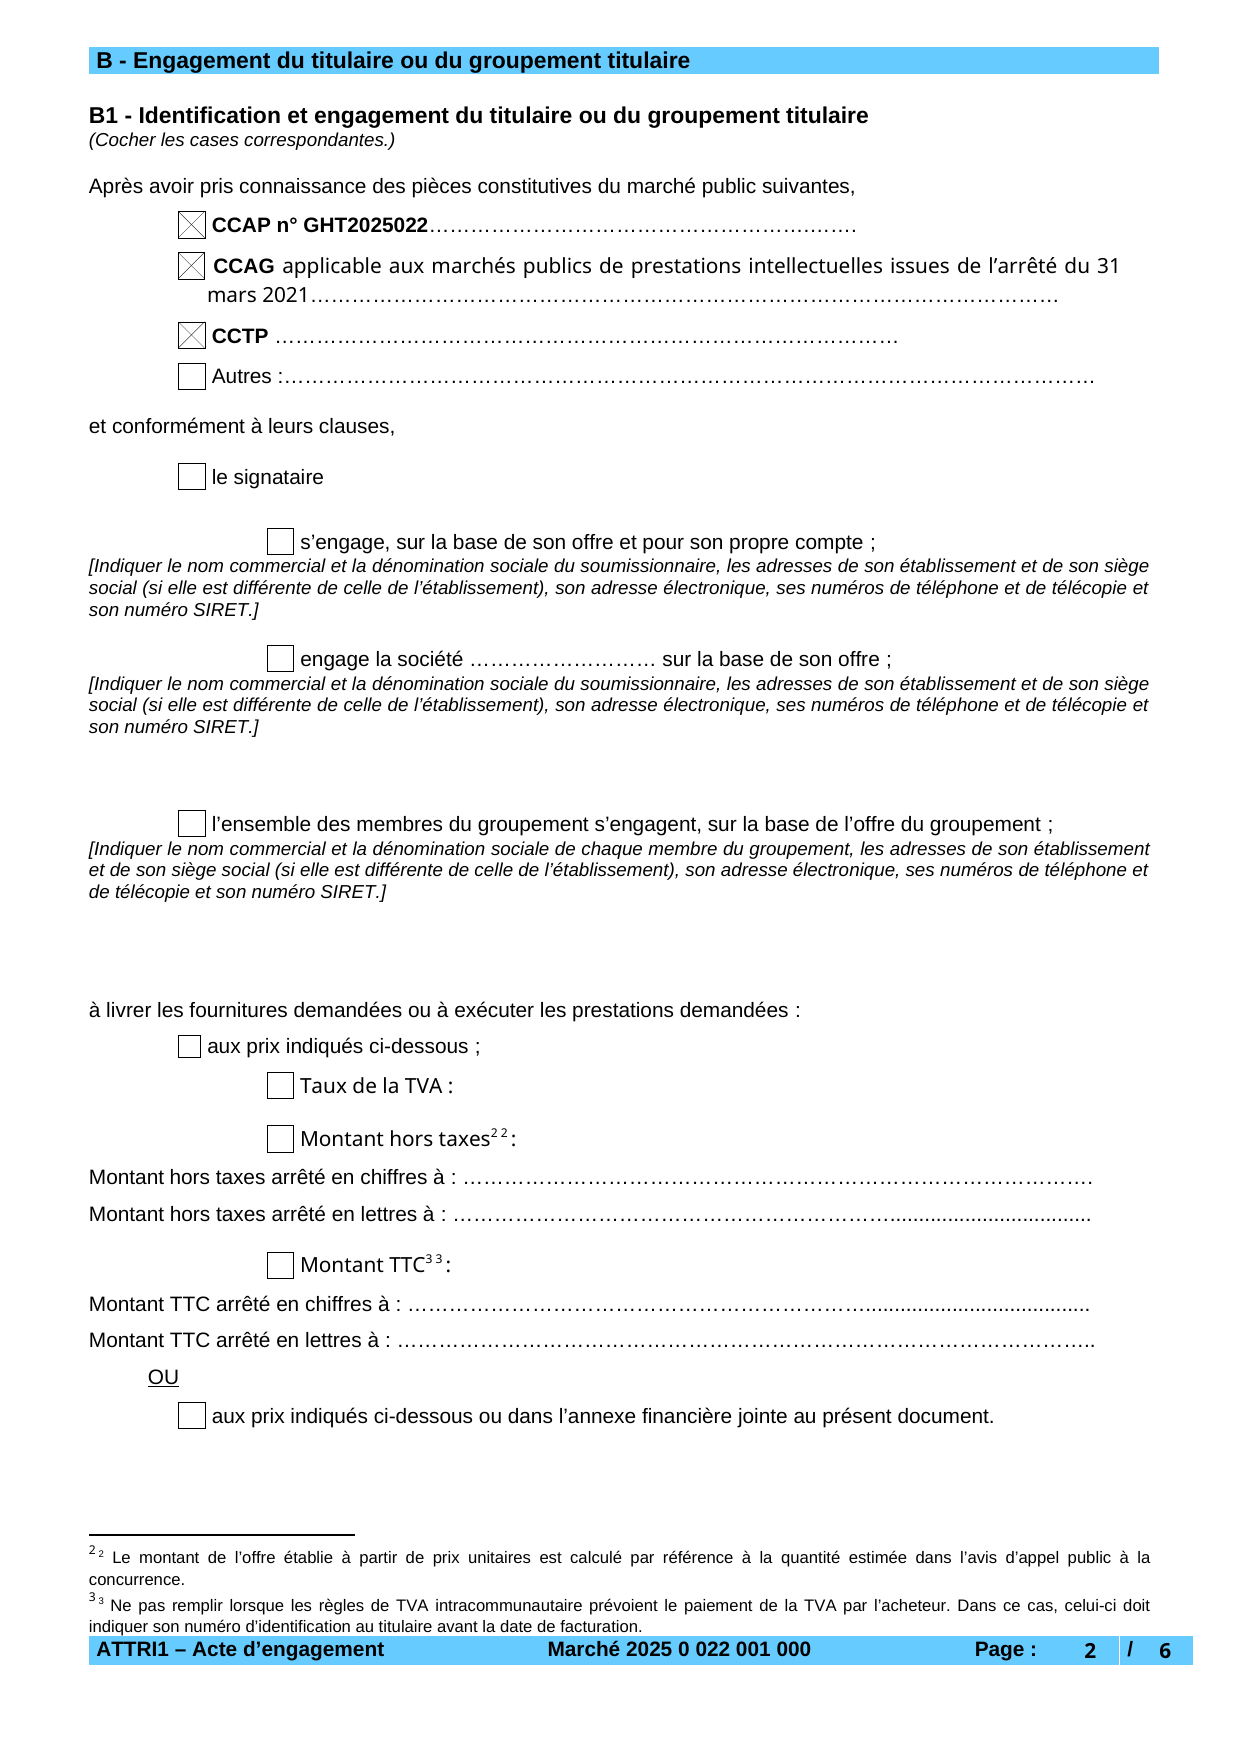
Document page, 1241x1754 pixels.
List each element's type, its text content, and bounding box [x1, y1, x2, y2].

text [Indiquer le nom commercial et la dénomination sociale du soumissionnaire, les adresses de son établissement et de son siège social (si elle est différente de celle de l’établissement), son adresse électronique, ses numéros de téléphone et de télécopie et son numéro SIRET.] [89, 672, 1152, 737]
text Montant TTC arrêté en lettres à : ……………………………………………………………………………………….. [89, 1328, 1152, 1352]
text aux prix indiqués ci-dessous ; [89, 1034, 1152, 1058]
subtitle B1 - Identification et engagement du titulaire ou du groupement titulaire [89, 102, 1152, 128]
text le signataire [177, 462, 1152, 490]
text l’ensemble des membres du groupement s’engagent, sur la base de l’offre du groupement ; [177, 809, 1152, 837]
table_header B - Engagement du titulaire ou du groupement titulaire [89, 47, 1159, 74]
text CCAG applicable aux marchés publics de prestations intellectuelles issues de l’arrêté du 31 mars 2021……………………………………………………………………………………………… [177, 251, 1122, 308]
text Montant hors taxes arrêté en lettres à : ………………………………………………………................................... [89, 1202, 1152, 1226]
text Montant TTC arrêté en chiffres à : …………………………………………………………....................................... [89, 1292, 1152, 1316]
text Montant TTC3 : [266, 1251, 1152, 1279]
text CCTP ……………………………………………………………………………… [205, 321, 1093, 349]
text Taux de la TVA : [266, 1071, 1152, 1099]
text et conformément à leurs clauses, [89, 414, 1152, 438]
text à livrer les fournitures demandées ou à exécuter les prestations demandées : [89, 998, 1152, 1022]
text [Indiquer le nom commercial et la dénomination sociale de chaque membre du groupement, les adresses de son établissement et de son siège social (si elle est différente de celle de l’établissement), son adresse électronique, ses numéros de téléphone et de télécopie et son numéro SIRET.] [89, 837, 1152, 902]
text aux prix indiqués ci-dessous ou dans l’annexe financière jointe au présent document. [162, 1401, 1152, 1429]
text engage la société ……………………… sur la base de son offre ; [266, 644, 1152, 672]
text CCAP n° GHT2025022……………………………………………….……. [177, 210, 1093, 239]
text Autres :……………………………………………………………………………………………………… [177, 362, 1152, 390]
text Montant hors taxes2 : [266, 1124, 1152, 1153]
text s’engage, sur la base de son offre et pour son propre compte ; [266, 527, 1152, 555]
text Après avoir pris connaissance des pièces constitutives du marché public suivantes, [89, 174, 1152, 198]
text [Indiquer le nom commercial et la dénomination sociale du soumissionnaire, les adresses de son établissement et de son siège social (si elle est différente de celle de l’établissement), son adresse électronique, ses numéros de téléphone et de télécopie et son numéro SIRET.] [89, 555, 1152, 620]
text OU [148, 1364, 1152, 1388]
text (Cocher les cases correspondantes.) [89, 128, 1152, 150]
text Montant hors taxes arrêté en chiffres à : ………………………………………………………………………………. [89, 1165, 1152, 1189]
